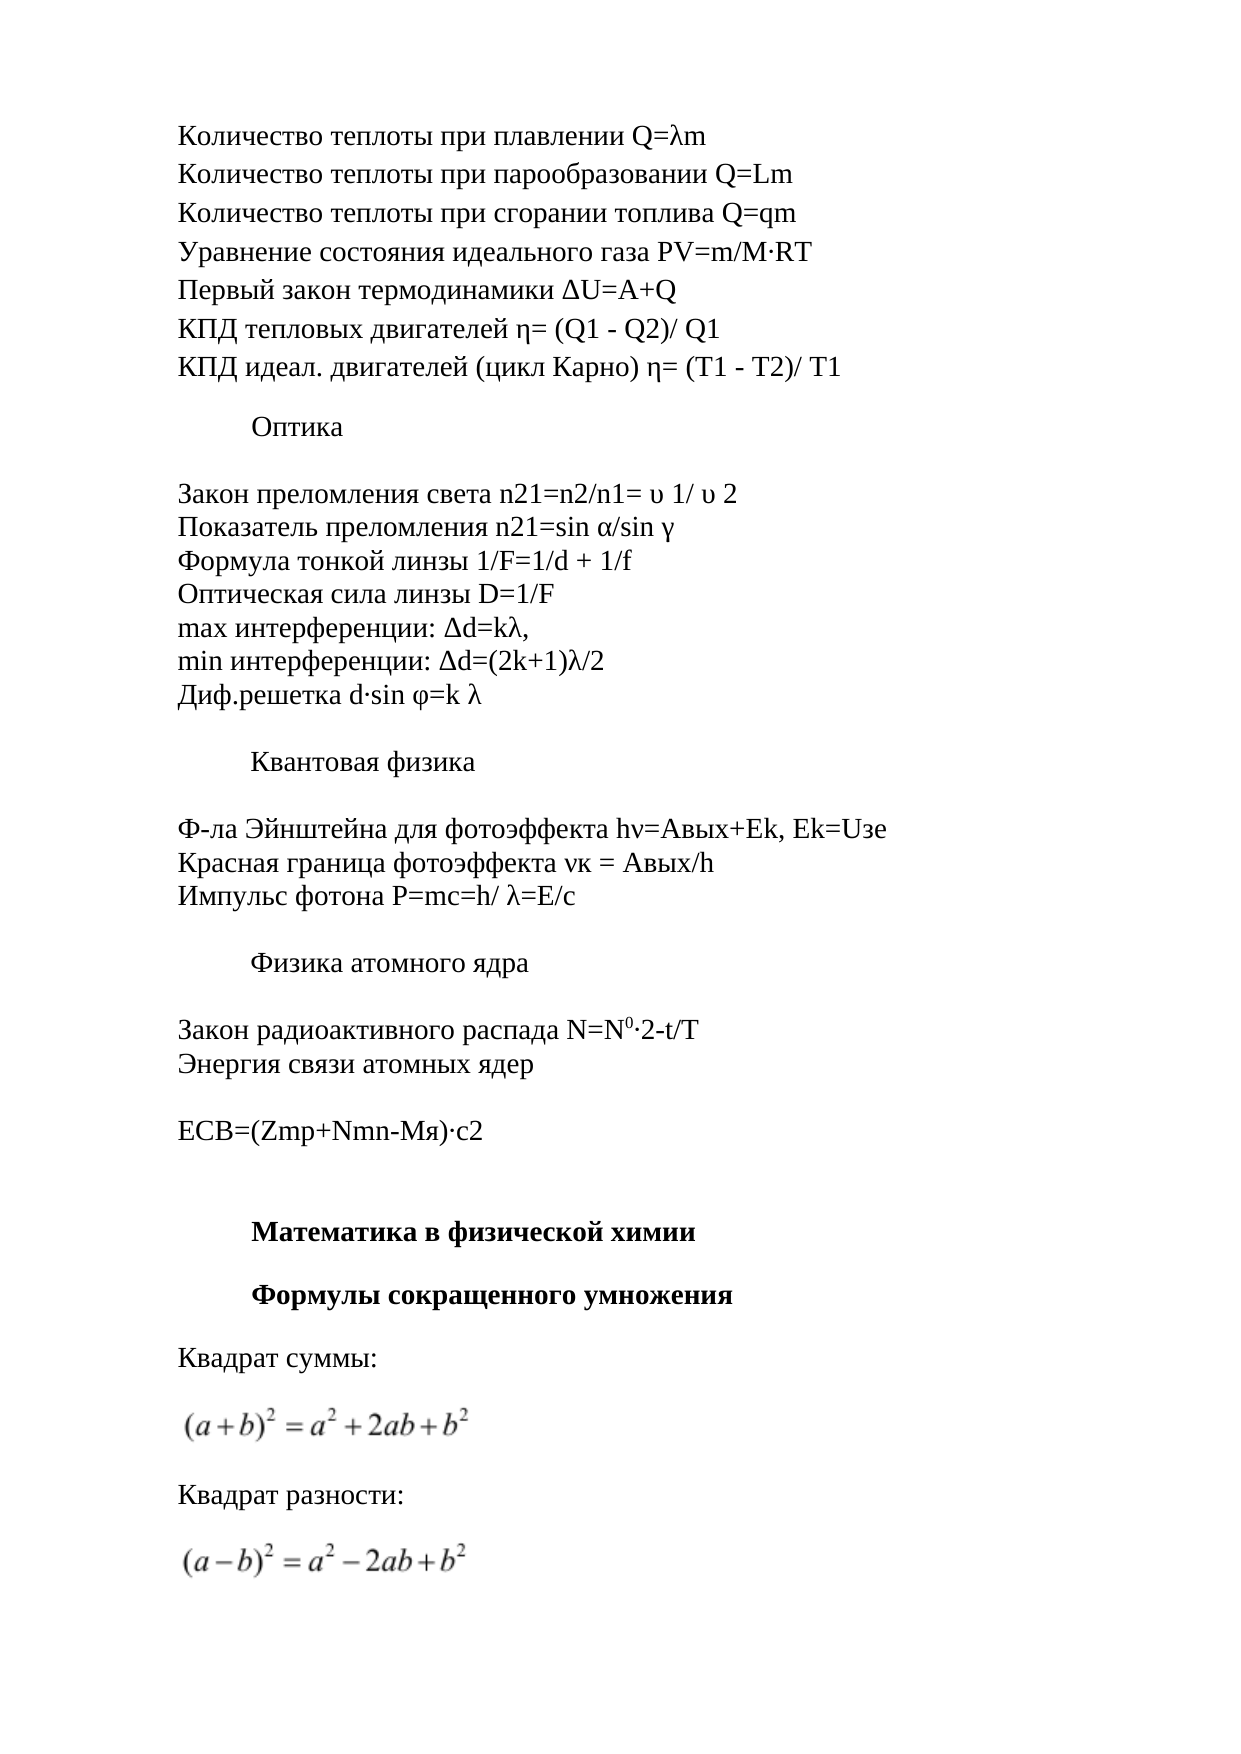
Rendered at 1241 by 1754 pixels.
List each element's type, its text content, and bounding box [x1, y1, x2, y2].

text Формулы сокращенного умножения [177, 1277, 1152, 1311]
text Квадрат разности: [177, 1477, 1152, 1511]
picture [177, 1539, 473, 1584]
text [177, 118, 1152, 383]
text Математика в физической химии [177, 1214, 1152, 1248]
text Квадрат суммы: [177, 1340, 1152, 1373]
picture [177, 1402, 476, 1448]
text Оптика Закон преломления света n21=n2/n1= υ 1/ υ 2 Показатель преломления n21=sin α/sin γ Формула тонкой линзы 1/F=1/d + 1/f Оптическая сила линзы D=1/F max интерференции: Δd=kλ, min интерференции: Δd=(2k+1)λ/2 Диф.решетка d∙sin φ=k λ Квантовая физика Ф-ла Эйнштейна для фотоэффекта hν=Aвых+Ek, Ek=Uзе Красная граница фотоэффекта νк = Aвых/h Импульс фотона P=mc=h/ λ=Е/с Физика атомного ядра Закон радиоактивного распада N=N0∙2-t/T Энергия связи атомных ядер ECB=(Zmp+Nmn-Mя)∙c2 [177, 409, 1152, 1147]
